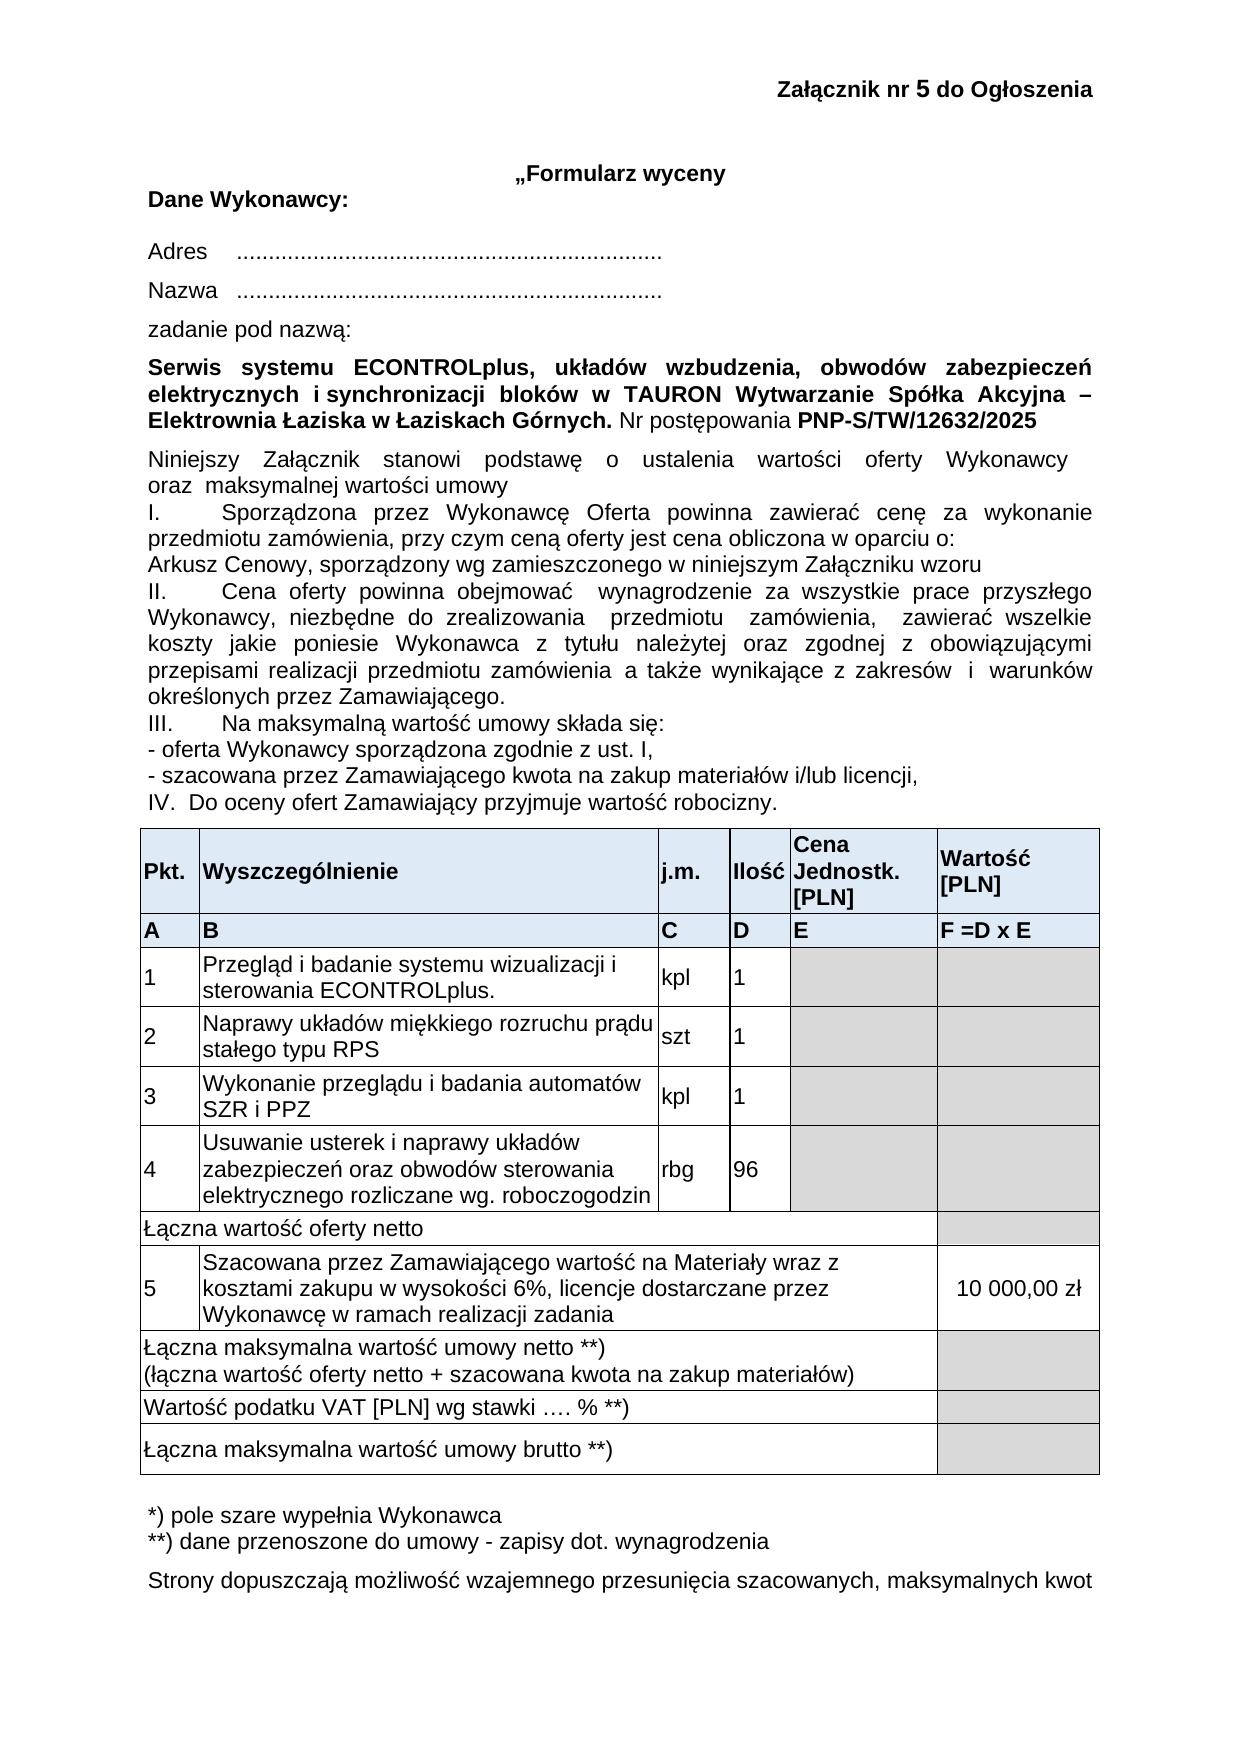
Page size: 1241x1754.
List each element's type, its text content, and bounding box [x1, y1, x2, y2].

table_cell [938, 1212, 1099, 1244]
table_cell E [791, 914, 937, 947]
table_cell 1 [731, 948, 790, 1006]
table_cell Łączna maksymalna wartość umowy netto **) (łączna wartość oferty netto + szacowana kwota na zakup materiałów) [141, 1331, 937, 1390]
text „Formularz wyceny [148, 160, 1093, 186]
table_cell [791, 1126, 937, 1211]
table_cell [938, 948, 1099, 1006]
table_cell Naprawy układów miękkiego rozruchu prądu stałego typu RPS [200, 1007, 658, 1066]
table_cell 1 [731, 1007, 790, 1066]
table_cell D [731, 914, 790, 947]
table_cell 96 [731, 1126, 790, 1211]
table_cell Łączna wartość oferty netto [141, 1212, 937, 1244]
table_cell Przegląd i badanie systemu wizualizacji i sterowania ECONTROLplus. [200, 948, 658, 1006]
text Arkusz Cenowy, sporządzony wg zamieszczonego w niniejszym Załączniku wzoru [148, 551, 1093, 578]
text III. Na maksymalną wartość umowy składa się: [148, 709, 1093, 736]
table_cell [938, 1126, 1099, 1211]
table_cell 1 [731, 1067, 790, 1125]
table_cell 10 000,00 zł [938, 1246, 1099, 1330]
table_cell [938, 1007, 1099, 1066]
table_cell 2 [141, 1007, 199, 1066]
table_cell Usuwanie usterek i naprawy układów zabezpieczeń oraz obwodów sterowania elektrycznego rozliczane wg. roboczogodzin [200, 1126, 658, 1211]
table_header Pkt. [141, 829, 199, 913]
table_cell 5 [141, 1246, 199, 1330]
text Nazwa ................................................................... [148, 277, 1093, 303]
text II. Cena oferty powinna obejmować wynagrodzenie za wszystkie prace przyszłego Wykonawcy, niezbędne do zrealizowania przedmiotu zamówienia, zawierać wszelkie koszty jakie poniesie Wykonawca z tytułu należytej oraz zgodnej z obowiązującymi przepisami realizacji przedmiotu zamówienia a także wynikające z zakresów i warunków określonych przez Zamawiającego. [148, 578, 1093, 709]
table_cell F =D x E [938, 914, 1099, 947]
text **) dane przenoszone do umowy - zapisy dot. wynagrodzenia [148, 1528, 1093, 1554]
table_cell [791, 1067, 937, 1125]
text I. Sporządzona przez Wykonawcę Oferta powinna zawierać cenę za wykonanie przedmiotu zamówienia, przy czym ceną oferty jest cena obliczona w oparciu o: [148, 499, 1093, 551]
table_cell 4 [141, 1126, 199, 1211]
table_cell rbg [659, 1126, 729, 1211]
table_header j.m. [659, 829, 729, 913]
text Adres ................................................................... [148, 238, 1093, 264]
text Serwis systemu ECONTROLplus, układów wzbudzenia, obwodów zabezpieczeń elektrycznych i synchronizacji bloków w TAURON Wytwarzanie Spółka Akcyjna – Elektrownia Łaziska w Łaziskach Górnych. Nr postępowania PNP-S/TW/12632/2025 [148, 354, 1093, 433]
table_cell kpl [659, 1067, 729, 1125]
table_cell [938, 1391, 1099, 1423]
table_header Cena Jednostk. [PLN] [791, 829, 937, 913]
table_cell [791, 948, 937, 1006]
table_header Ilość [731, 829, 790, 913]
table_header Wyszczególnienie [200, 829, 658, 913]
table_cell Wykonanie przeglądu i badania automatów SZR i PPZ [200, 1067, 658, 1125]
table_cell szt [659, 1007, 729, 1066]
text - oferta Wykonawcy sporządzona zgodnie z ust. I, [148, 736, 1093, 762]
table_cell C [659, 914, 729, 947]
table_cell [938, 1424, 1099, 1474]
text IV. Do oceny ofert Zamawiający przyjmuje wartość robocizny. [148, 788, 1093, 815]
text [148, 1567, 1093, 1593]
text - szacowana przez Zamawiającego kwota na zakup materiałów i/lub licencji, [148, 762, 1093, 788]
table_cell 3 [141, 1067, 199, 1125]
table_cell kpl [659, 948, 729, 1006]
table_cell Szacowana przez Zamawiającego wartość na Materiały wraz z kosztami zakupu w wysokości 6%, licencje dostarczane przez Wykonawcę w ramach realizacji zadania [200, 1246, 937, 1330]
table_cell Łączna maksymalna wartość umowy brutto **) [141, 1424, 937, 1474]
table_cell A [141, 914, 199, 947]
table_cell [791, 1007, 937, 1066]
table_cell [938, 1067, 1099, 1125]
table_cell 1 [141, 948, 199, 1006]
table_cell B [200, 914, 658, 947]
text zadanie pod nazwą: [148, 316, 1093, 342]
table_cell [938, 1331, 1099, 1390]
text Dane Wykonawcy: [148, 186, 1093, 213]
table_header Wartość [PLN] [938, 829, 1099, 913]
text *) pole szare wypełnia Wykonawca [148, 1502, 1093, 1528]
text Niniejszy Załącznik stanowi podstawę o ustalenia wartości oferty Wykonawcy oraz maksymalnej wartości umowy [148, 446, 1093, 499]
table_cell Wartość podatku VAT [PLN] wg stawki …. % **) [141, 1391, 937, 1423]
